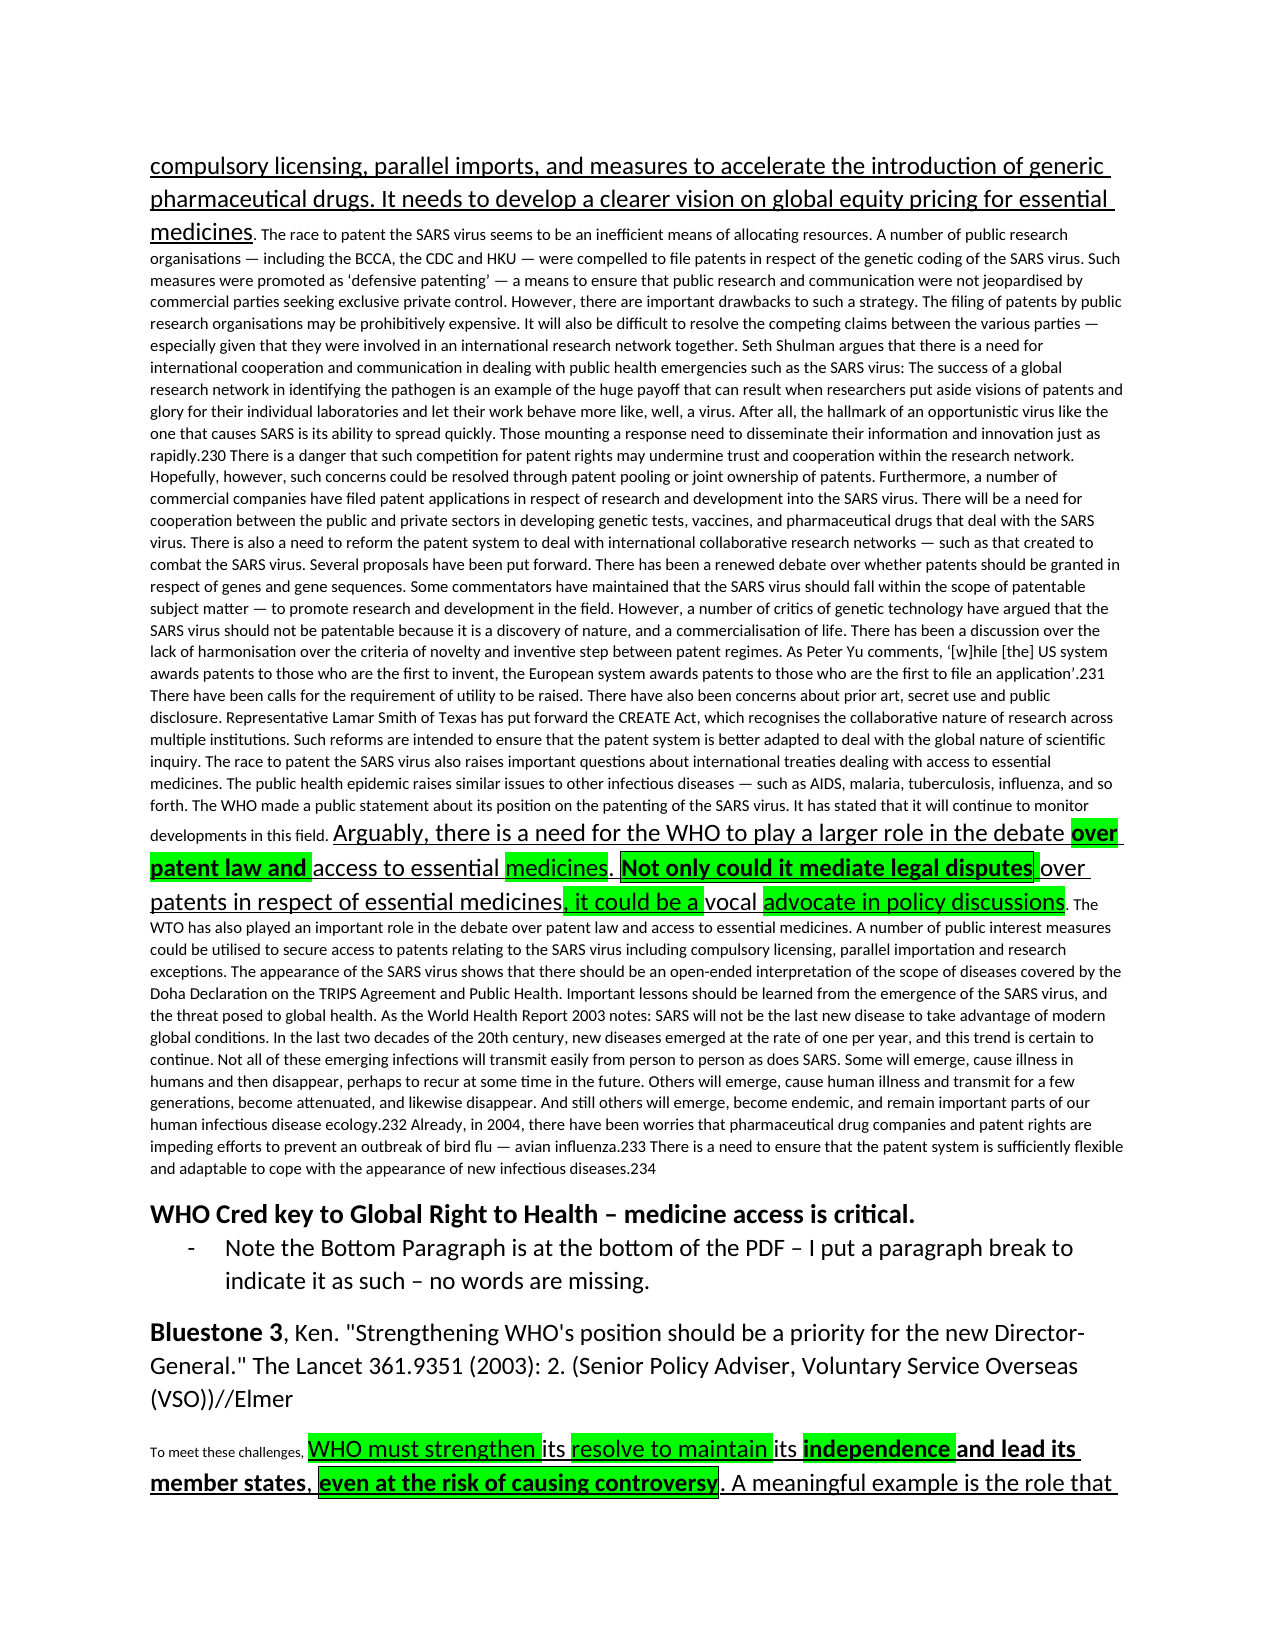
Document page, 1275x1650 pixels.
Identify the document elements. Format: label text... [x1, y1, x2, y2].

list Note the Bottom Paragraph is at the bottom of the PDF – I put a paragraph break to indicate it as such – no words are missing. [187, 1232, 1125, 1296]
subtitle WHO Cred key to Global Right to Health – medicine access is critical. [150, 1197, 1125, 1230]
text Bluestone 3, Ken. "Strengthening WHO's position should be a priority for the new Director-General." The Lancet 361.9351 (2003): 2. (Senior Policy Adviser, Voluntary Service Overseas (VSO))//Elmer [150, 1315, 1125, 1414]
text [150, 150, 1125, 1179]
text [150, 1433, 1125, 1499]
